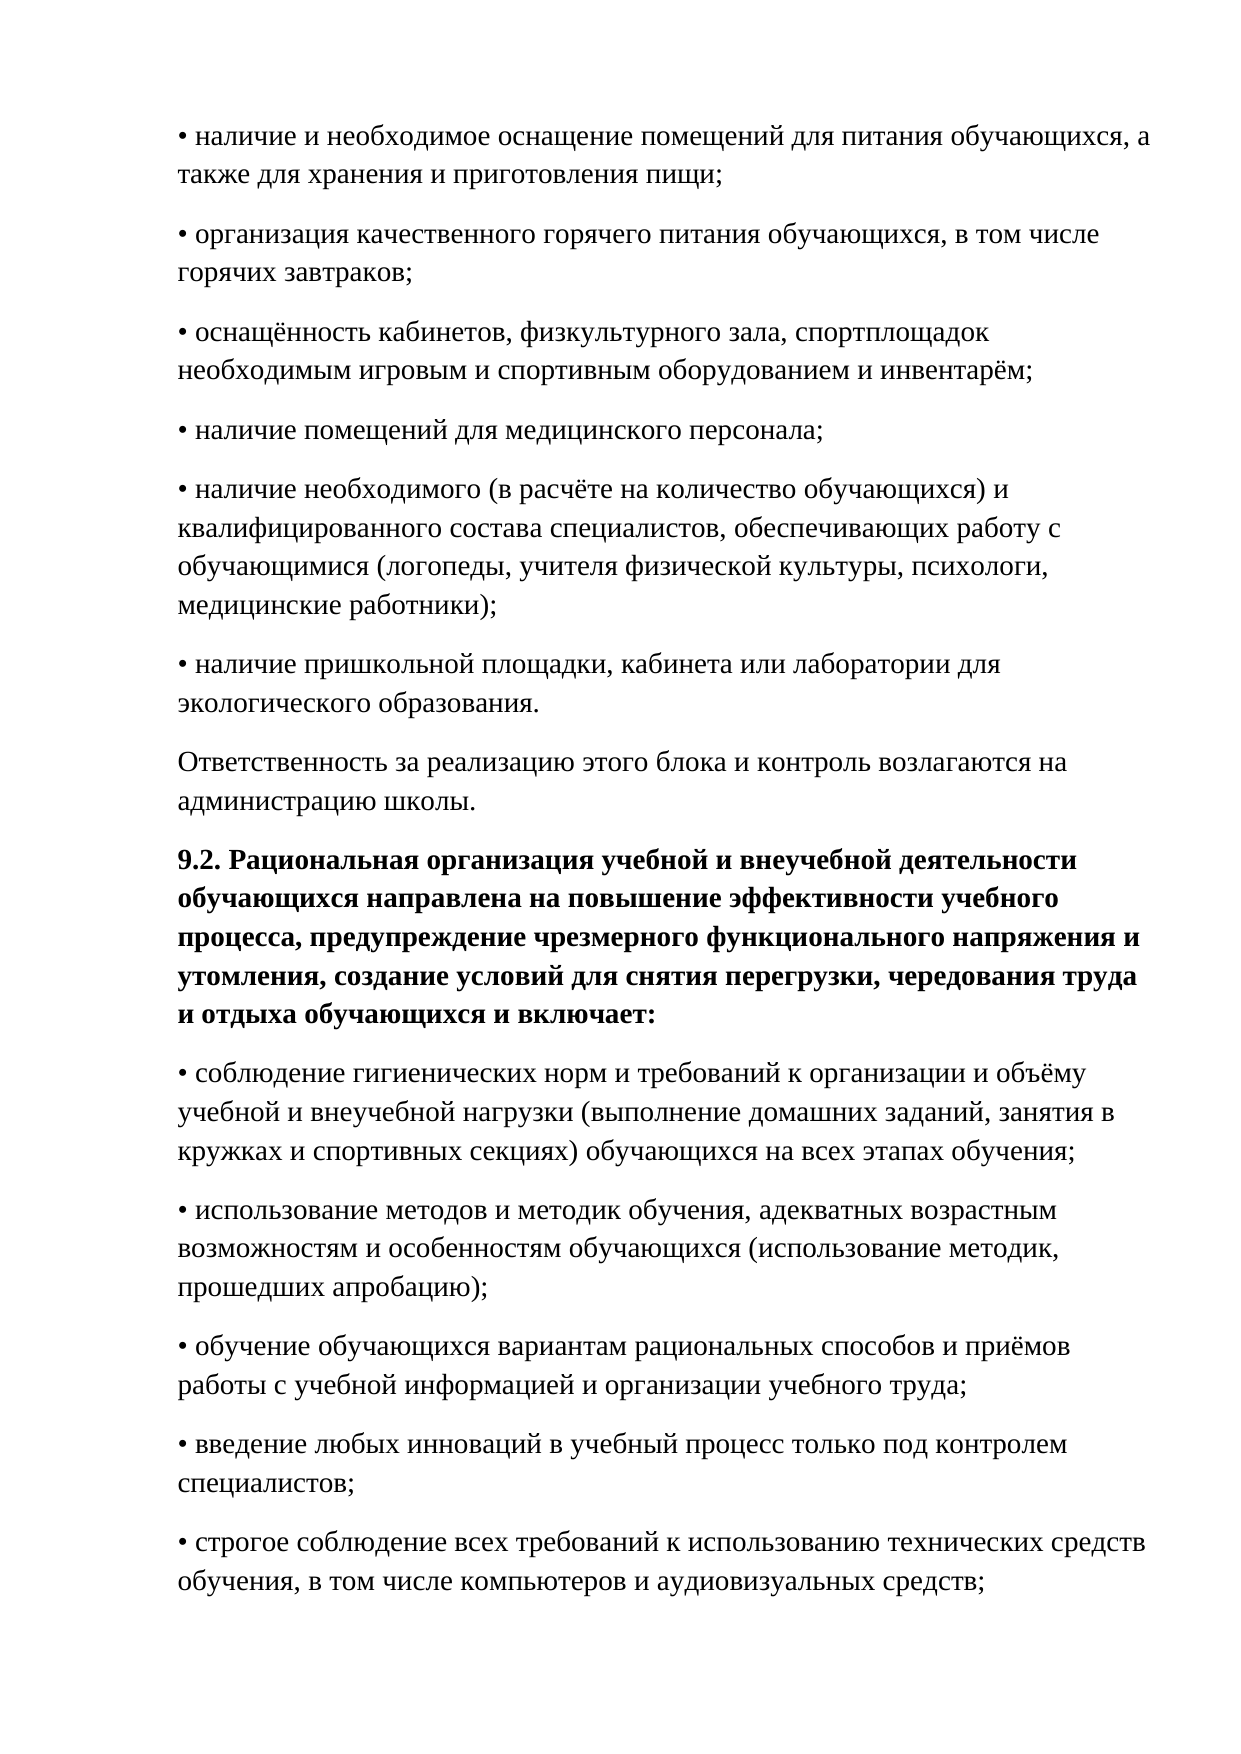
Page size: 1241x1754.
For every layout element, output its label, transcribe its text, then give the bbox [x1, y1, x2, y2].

text • использование методов и методик обучения, адекватных возрастным возможностям и особенностям обучающихся (использование методик, прошедших апробацию); [177, 1192, 1152, 1303]
text Ответственность за реализацию этого блока и контроль возлагаются на администрацию школы. [177, 744, 1152, 816]
text • наличие необходимого (в расчёте на количество обучающихся) и квалифицированного состава специалистов, обеспечивающих работу с обучающимися (логопеды, учителя физической культуры, психологи, медицинские работники); [177, 471, 1152, 620]
text • обучение обучающихся вариантам рациональных способов и приёмов работы с учебной информацией и организации учебного труда; [177, 1328, 1152, 1401]
text • наличие и необходимое оснащение помещений для питания обучающихся, а также для хранения и приготовления пищи; [177, 118, 1152, 190]
text 9.2. Рациональная организация учебной и внеучебной деятельности обучающихся направлена на повышение эффективности учебного процесса, предупреждение чрезмерного функционального напряжения и утомления, создание условий для снятия перегрузки, чередования труда и отдыха обучающихся и включает: [177, 842, 1152, 1030]
text • соблюдение гигиенических норм и требований к организации и объёму учебной и внеучебной нагрузки (выполнение домашних заданий, занятия в кружках и спортивных секциях) обучающихся на всех этапах обучения; [177, 1056, 1152, 1166]
text • строгое соблюдение всех требований к использованию технических средств обучения, в том числе компьютеров и аудиовизуальных средств; [177, 1524, 1152, 1596]
text • наличие помещений для медицинского персонала; [177, 412, 1152, 445]
text • наличие пришкольной площадки, кабинета или лаборатории для экологического образования. [177, 646, 1152, 718]
text • организация качественного горячего питания обучающихся, в том числе горячих завтраков; [177, 216, 1152, 288]
text • оснащённость кабинетов, физкультурного зала, спортплощадок необходимым игровым и спортивным оборудованием и инвентарём; [177, 314, 1152, 386]
text • введение любых инноваций в учебный процесс только под контролем специалистов; [177, 1426, 1152, 1498]
